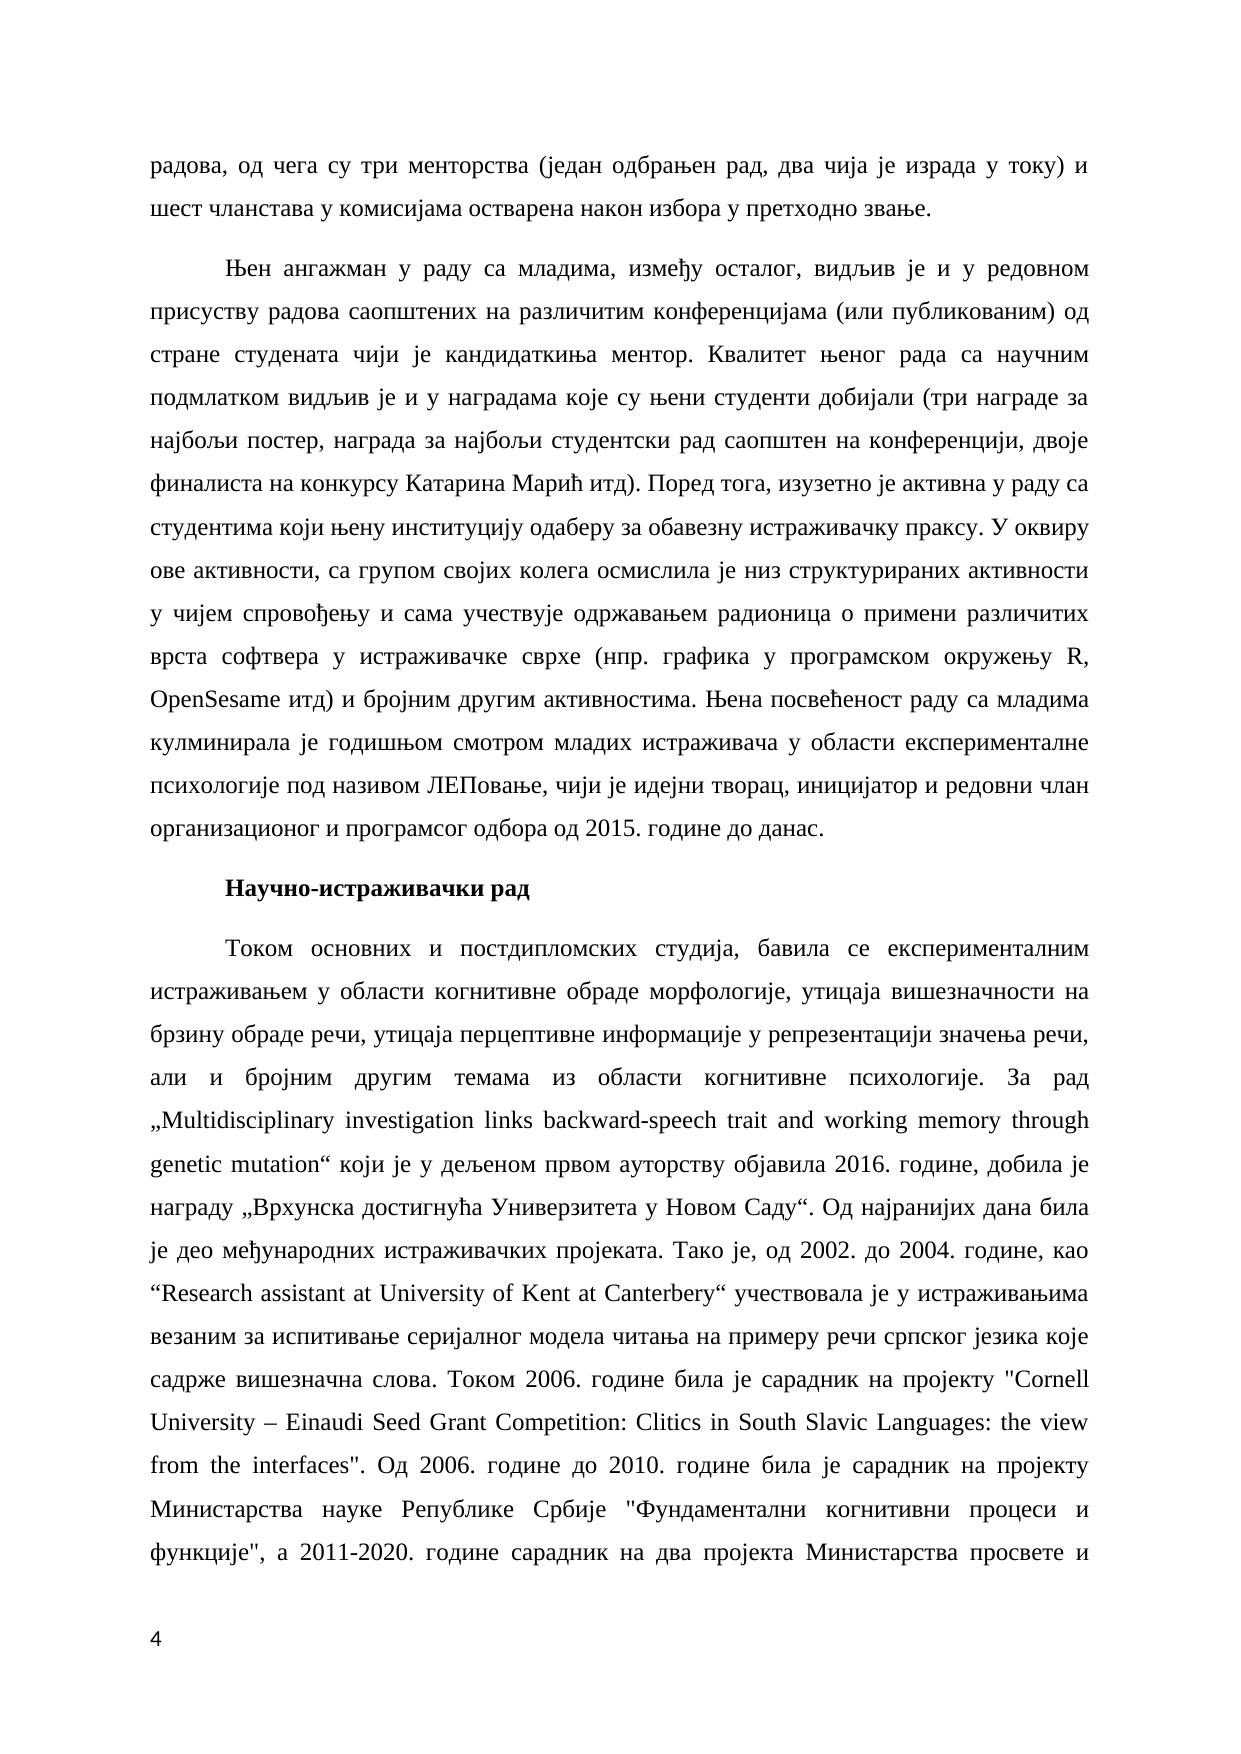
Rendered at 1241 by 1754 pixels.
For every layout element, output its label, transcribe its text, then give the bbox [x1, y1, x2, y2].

text Научно-истраживачки рад [150, 873, 1090, 902]
text Њен ангажман у раду са младима, између осталог, видљив је и у редовном присуству радова саопштених на различитим конференцијама (или публикованим) од стране студената чији је кандидаткиња ментор. Квалитет њеног рада са научним подмлатком видљив је и у наградама које су њени студенти добијали (три награде за најбољи постер, награда за најбољи студентски рад саопштен на конференцији, двоје финалиста на конкурсу Катарина Марић итд). Поред тога, изузетно је активна у раду са студентима који њену институцију одаберу за обавезну истраживачку праксу. У оквиру ове активности, са групом својих колега осмислила је низ структурираних активности у чијем спровођењу и сама учествује одржавањем радионица о примени различитих врста софтвера у истраживачке сврхе (нпр. графика у програмском окружењу R, OpenSesame итд) и бројним другим активностима. Њена посвећеност раду са младима кулминирала је годишњом смотром младих истраживача у области експерименталне психологије под називом ЛЕПовање, чији је идејни творац, иницијатор и редовни члан организационог и програмсог одбора од 2015. године до данас. [150, 253, 1090, 842]
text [150, 150, 1090, 222]
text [150, 933, 1090, 1566]
